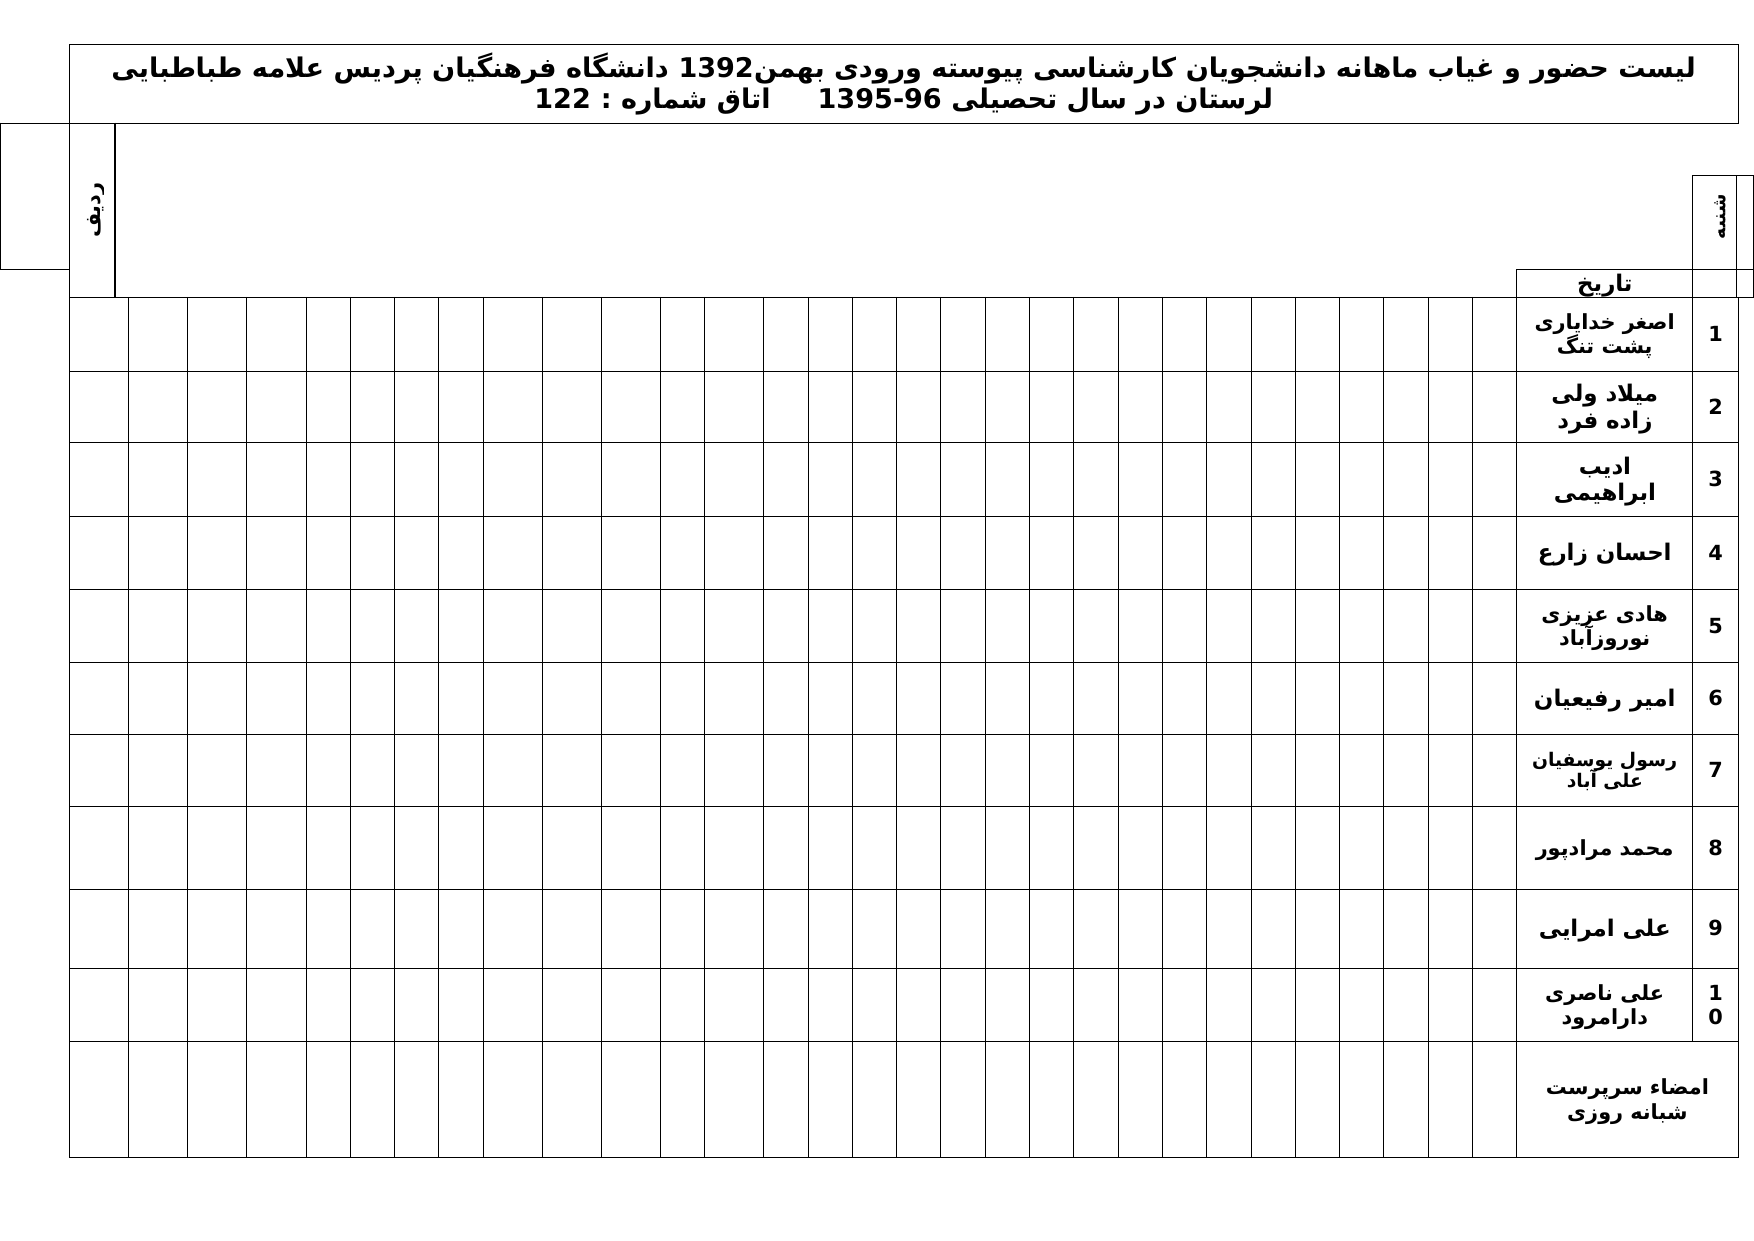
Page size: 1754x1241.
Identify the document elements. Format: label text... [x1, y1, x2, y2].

table_cell [853, 443, 896, 516]
table_cell [661, 969, 704, 1041]
table_cell رسول یوسفیان علی آباد [1517, 735, 1692, 806]
table_cell [661, 298, 704, 371]
table_cell [764, 663, 808, 734]
table_cell [307, 735, 350, 806]
table_cell [395, 969, 438, 1041]
table_cell [543, 443, 601, 516]
table_cell [1163, 807, 1206, 889]
table_cell [1384, 1042, 1428, 1157]
table_cell [543, 590, 601, 662]
table_cell [1384, 890, 1428, 967]
table_cell [897, 735, 940, 806]
table_cell [602, 890, 660, 967]
table_cell [705, 1042, 763, 1157]
table_cell [941, 1042, 985, 1157]
table_cell [484, 663, 542, 734]
table_cell [941, 372, 985, 442]
table_cell [307, 890, 350, 967]
table_cell [1340, 1042, 1383, 1157]
table_cell [1429, 1042, 1472, 1157]
table_cell [1207, 590, 1251, 662]
table_cell [351, 890, 394, 967]
table_cell [941, 517, 985, 589]
table_cell [661, 372, 704, 442]
table_cell [129, 807, 187, 889]
table_cell [351, 590, 394, 662]
table_cell [941, 890, 985, 967]
table_cell [1473, 590, 1516, 662]
table_cell [897, 298, 940, 371]
table_header لیست حضور و غیاب ماهانه دانشجویان کارشناسی پیوسته ورودی بهمن1392 دانشگاه فرهنگیان پردیس علامه طباطبایی لرستان در سال تحصیلی 96-1395 اتاق شماره : 122 [70, 45, 1738, 122]
table_cell [602, 517, 660, 589]
table_cell [1207, 517, 1251, 589]
table_cell [543, 969, 601, 1041]
table_cell [1030, 517, 1073, 589]
table_cell [1074, 372, 1118, 442]
table_cell [188, 663, 246, 734]
table_cell [484, 517, 542, 589]
table_cell [602, 443, 660, 516]
table_cell [897, 890, 940, 967]
table_cell [941, 735, 985, 806]
table_cell [395, 1042, 438, 1157]
table_cell [986, 1042, 1029, 1157]
table_cell [1163, 372, 1206, 442]
table_cell [1030, 298, 1073, 371]
table_cell [941, 590, 985, 662]
table_cell [602, 590, 660, 662]
table_cell [1030, 663, 1073, 734]
table_cell [602, 298, 660, 371]
table_cell [897, 969, 940, 1041]
table_cell [543, 663, 601, 734]
table_cell [764, 298, 808, 371]
table_cell [351, 807, 394, 889]
table_cell [1429, 372, 1472, 442]
table_cell اصغر خدایاری پشت تنگ [1517, 298, 1692, 371]
table_cell [941, 969, 985, 1041]
table_cell [484, 298, 542, 371]
table_cell [1296, 807, 1339, 889]
table_cell 4 [1693, 517, 1738, 589]
table_cell [247, 735, 306, 806]
table_cell [1030, 590, 1073, 662]
table_cell [764, 590, 808, 662]
table_cell [188, 590, 246, 662]
table_cell [70, 372, 128, 442]
table_cell [188, 372, 246, 442]
table_cell [1207, 298, 1251, 371]
table_cell [395, 590, 438, 662]
table_cell [809, 663, 852, 734]
table_cell [1473, 517, 1516, 589]
table_cell [661, 590, 704, 662]
table_cell [986, 969, 1029, 1041]
table_cell [1207, 969, 1251, 1041]
table_cell [188, 1042, 246, 1157]
table_cell [1384, 443, 1428, 516]
table_cell [1384, 663, 1428, 734]
table_cell [1384, 590, 1428, 662]
table_cell [1207, 807, 1251, 889]
table_cell [1252, 735, 1295, 806]
table_cell [853, 1042, 896, 1157]
table_cell [1340, 443, 1383, 516]
table_cell [809, 517, 852, 589]
table_cell [853, 590, 896, 662]
table_cell شنبه [1693, 176, 1736, 269]
table_cell [1429, 443, 1472, 516]
table_cell [1163, 663, 1206, 734]
table_cell [1074, 298, 1118, 371]
table_cell [1384, 735, 1428, 806]
table_cell [484, 372, 542, 442]
table_cell 3 [1693, 443, 1738, 516]
table_cell [1119, 735, 1162, 806]
table_cell [439, 735, 483, 806]
table_cell [1119, 663, 1162, 734]
table_cell [70, 969, 128, 1041]
table_cell [1074, 969, 1118, 1041]
table_cell [1473, 1042, 1516, 1157]
table_cell [129, 443, 187, 516]
table_cell [307, 443, 350, 516]
table_cell [764, 517, 808, 589]
table_cell [188, 890, 246, 967]
table_cell [1252, 1042, 1295, 1157]
table_cell [1384, 517, 1428, 589]
table_cell [602, 372, 660, 442]
table_cell [188, 517, 246, 589]
table_cell [1119, 517, 1162, 589]
table_cell [70, 517, 128, 589]
table_cell [1119, 298, 1162, 371]
table_cell [705, 517, 763, 589]
table_cell [1429, 663, 1472, 734]
table_cell [986, 298, 1029, 371]
table_cell [351, 735, 394, 806]
table_cell [543, 735, 601, 806]
table_cell [1030, 807, 1073, 889]
table_cell [986, 663, 1029, 734]
table_cell [247, 969, 306, 1041]
table_cell [1296, 1042, 1339, 1157]
table_cell [1074, 807, 1118, 889]
table_cell [1296, 969, 1339, 1041]
table_cell [439, 372, 483, 442]
table_cell [307, 969, 350, 1041]
table_cell [439, 1042, 483, 1157]
table_cell [1074, 590, 1118, 662]
table_cell [1296, 890, 1339, 967]
table_cell [188, 735, 246, 806]
table_cell [395, 735, 438, 806]
table_cell [809, 735, 852, 806]
table_cell [1473, 807, 1516, 889]
table_cell [1473, 443, 1516, 516]
table_cell [809, 372, 852, 442]
table_cell [897, 663, 940, 734]
table_cell [764, 735, 808, 806]
table_cell [602, 663, 660, 734]
table_cell [543, 372, 601, 442]
table_cell [307, 1042, 350, 1157]
table_cell [351, 443, 394, 516]
table_cell [395, 663, 438, 734]
table_cell [484, 443, 542, 516]
table_cell [1473, 735, 1516, 806]
table_cell [247, 663, 306, 734]
table_cell [1296, 372, 1339, 442]
table_cell [1207, 1042, 1251, 1157]
table_cell [661, 663, 704, 734]
table_cell [853, 735, 896, 806]
table_cell [1074, 663, 1118, 734]
table_cell [188, 969, 246, 1041]
table_cell [351, 517, 394, 589]
table_cell [1207, 735, 1251, 806]
table_cell [70, 735, 128, 806]
table_cell [1163, 735, 1206, 806]
table_cell [70, 1042, 128, 1157]
table_cell [247, 890, 306, 967]
table_cell [247, 372, 306, 442]
table_cell [764, 372, 808, 442]
table_cell [543, 517, 601, 589]
table_cell [897, 372, 940, 442]
table_cell [247, 443, 306, 516]
table_cell [661, 1042, 704, 1157]
table_cell [1119, 1042, 1162, 1157]
table_cell [395, 298, 438, 371]
table_cell [129, 517, 187, 589]
table_cell [1163, 1042, 1206, 1157]
table_cell [764, 807, 808, 889]
table_cell [129, 372, 187, 442]
table_cell [70, 807, 128, 889]
table_cell [705, 969, 763, 1041]
table_cell [661, 890, 704, 967]
table_cell [1252, 807, 1295, 889]
table_cell [129, 969, 187, 1041]
table_cell [897, 1042, 940, 1157]
table_cell [602, 1042, 660, 1157]
table_cell 8 [1693, 807, 1738, 889]
table_cell [1340, 372, 1383, 442]
table_cell [188, 807, 246, 889]
table_cell [1340, 735, 1383, 806]
table_cell [247, 517, 306, 589]
table_cell [484, 1042, 542, 1157]
table_cell [484, 807, 542, 889]
table_cell [1119, 372, 1162, 442]
table_cell [1252, 298, 1295, 371]
table_cell [129, 890, 187, 967]
table_cell [70, 590, 128, 662]
table_cell [307, 663, 350, 734]
table_cell [986, 372, 1029, 442]
table_cell [1429, 890, 1472, 967]
table_cell [1473, 663, 1516, 734]
table_cell [543, 298, 601, 371]
table_cell [1163, 890, 1206, 967]
table_cell [1473, 969, 1516, 1041]
table_cell 5 [1693, 590, 1738, 662]
table_cell ردیف [70, 124, 114, 297]
table_cell [129, 663, 187, 734]
table_cell [484, 969, 542, 1041]
table_cell [439, 890, 483, 967]
table_cell [1207, 663, 1251, 734]
table_cell [484, 890, 542, 967]
table_cell [1030, 1042, 1073, 1157]
table_cell [395, 517, 438, 589]
table_cell [853, 663, 896, 734]
table_cell [395, 807, 438, 889]
table_cell [1119, 807, 1162, 889]
table_cell [543, 1042, 601, 1157]
table_cell [1429, 590, 1472, 662]
table_cell [897, 807, 940, 889]
table_cell [986, 807, 1029, 889]
table_cell [351, 663, 394, 734]
table_cell [1163, 298, 1206, 371]
table_cell [1074, 517, 1118, 589]
table_cell [1340, 663, 1383, 734]
table_cell [1693, 270, 1736, 297]
table_cell [1296, 298, 1339, 371]
table_cell احسان زارع [1517, 517, 1692, 589]
table_cell [764, 443, 808, 516]
table_cell [1252, 517, 1295, 589]
table_cell 7 [1693, 735, 1738, 806]
table_cell [661, 735, 704, 806]
table_cell [1074, 890, 1118, 967]
table_cell [705, 372, 763, 442]
table_cell [129, 590, 187, 662]
table_cell [941, 298, 985, 371]
table_cell [1296, 590, 1339, 662]
table_cell [853, 517, 896, 589]
table_cell [661, 807, 704, 889]
table_cell [1473, 372, 1516, 442]
table_cell [705, 443, 763, 516]
table_cell [1074, 443, 1118, 516]
table_cell [809, 807, 852, 889]
table_cell [897, 443, 940, 516]
table_cell [395, 890, 438, 967]
table_cell [484, 735, 542, 806]
table_cell [1252, 969, 1295, 1041]
table_cell [661, 443, 704, 516]
table_cell [1074, 1042, 1118, 1157]
table_cell [705, 590, 763, 662]
table_cell [705, 890, 763, 967]
table_cell [1340, 517, 1383, 589]
table_cell [1296, 663, 1339, 734]
table_cell [1429, 298, 1472, 371]
table_cell [1340, 969, 1383, 1041]
table_cell [247, 590, 306, 662]
table_cell [764, 969, 808, 1041]
table_cell [543, 807, 601, 889]
table_cell [351, 372, 394, 442]
table_cell [809, 298, 852, 371]
table_cell میلاد ولی زاده فرد [1517, 372, 1692, 442]
table_cell [1074, 735, 1118, 806]
table_cell [439, 807, 483, 889]
table_cell [543, 890, 601, 967]
table_cell [188, 298, 246, 371]
table_cell [1119, 590, 1162, 662]
table_cell [1252, 590, 1295, 662]
table_cell [307, 298, 350, 371]
table_cell 2 [1693, 372, 1738, 442]
table_cell [307, 590, 350, 662]
table_cell [661, 517, 704, 589]
table_cell [307, 517, 350, 589]
table_cell [1340, 590, 1383, 662]
table_cell [439, 663, 483, 734]
table_cell [188, 443, 246, 516]
table_cell [809, 443, 852, 516]
table_cell هادی عزیزی نوروزآباد [1517, 590, 1692, 662]
table_cell [439, 517, 483, 589]
table_cell [70, 663, 128, 734]
table_cell 6 [1693, 663, 1738, 734]
table_cell [439, 590, 483, 662]
table_cell [986, 517, 1029, 589]
table_cell [307, 372, 350, 442]
table_cell [602, 969, 660, 1041]
table_cell [1429, 735, 1472, 806]
table_cell [853, 807, 896, 889]
table_cell [395, 443, 438, 516]
table_cell [1252, 443, 1295, 516]
table_cell [1030, 890, 1073, 967]
table_cell [764, 890, 808, 967]
table_cell ادیب ابراهیمی [1517, 443, 1692, 516]
table_cell [1429, 517, 1472, 589]
table_cell [705, 807, 763, 889]
table_cell [70, 890, 128, 967]
table_cell تاریخ [1517, 270, 1692, 297]
table_cell [1030, 735, 1073, 806]
table_cell [1252, 890, 1295, 967]
table_cell [129, 1042, 187, 1157]
table_cell [439, 298, 483, 371]
table_cell [1296, 443, 1339, 516]
table_cell [1207, 890, 1251, 967]
table_cell [1207, 372, 1251, 442]
table_cell [439, 443, 483, 516]
table_cell [129, 735, 187, 806]
table_cell 10 [1693, 969, 1738, 1041]
table_cell [853, 890, 896, 967]
table_cell [853, 969, 896, 1041]
table_cell [1207, 443, 1251, 516]
table_cell [439, 969, 483, 1041]
table_cell [986, 443, 1029, 516]
table_cell [941, 807, 985, 889]
table_cell [395, 372, 438, 442]
table_cell 1 [1693, 298, 1738, 371]
table_cell [853, 372, 896, 442]
table_cell [986, 735, 1029, 806]
table_cell [809, 890, 852, 967]
table_cell [853, 298, 896, 371]
table_cell [1119, 969, 1162, 1041]
table_cell [1252, 372, 1295, 442]
table_cell [1384, 298, 1428, 371]
table_cell [307, 807, 350, 889]
table_cell [1340, 807, 1383, 889]
table_cell [705, 298, 763, 371]
table_cell [1119, 443, 1162, 516]
table_cell [129, 298, 187, 371]
table_cell [1163, 969, 1206, 1041]
table_cell [247, 298, 306, 371]
table_cell [351, 1042, 394, 1157]
table_cell [897, 590, 940, 662]
table_cell [1473, 890, 1516, 967]
table_cell امیر رفیعیان [1517, 663, 1692, 734]
table_cell [1429, 807, 1472, 889]
table_cell [1296, 735, 1339, 806]
table_cell علی امرایی [1517, 890, 1692, 967]
table_cell [1030, 443, 1073, 516]
table_cell [247, 1042, 306, 1157]
table_cell [1473, 298, 1516, 371]
table_cell [351, 298, 394, 371]
table_cell [1384, 807, 1428, 889]
table_cell [70, 298, 128, 371]
table_cell [705, 735, 763, 806]
table_cell [351, 969, 394, 1041]
table_cell [1119, 890, 1162, 967]
table_cell [602, 807, 660, 889]
table_cell [247, 807, 306, 889]
table_cell [986, 890, 1029, 967]
table_cell [986, 590, 1029, 662]
table_cell [941, 663, 985, 734]
table_cell [764, 1042, 808, 1157]
table_cell [809, 590, 852, 662]
table_cell [1384, 969, 1428, 1041]
table_cell [1030, 372, 1073, 442]
table_cell امضاء سرپرست شبانه روزی [1517, 1042, 1738, 1157]
table_cell [941, 443, 985, 516]
table_cell [809, 1042, 852, 1157]
table_cell [484, 590, 542, 662]
table_cell [1340, 298, 1383, 371]
table_cell [1163, 517, 1206, 589]
table_cell 9 [1693, 890, 1738, 967]
table_cell علی ناصری دارامرود [1517, 969, 1692, 1041]
table_cell [1340, 890, 1383, 967]
table_cell [1384, 372, 1428, 442]
table_cell [70, 443, 128, 516]
table_cell محمد مرادپور [1517, 807, 1692, 889]
table_cell [1030, 969, 1073, 1041]
table_cell [1429, 969, 1472, 1041]
table_cell [809, 969, 852, 1041]
table_cell [1163, 590, 1206, 662]
table_cell [1296, 517, 1339, 589]
table_cell [705, 663, 763, 734]
table_cell [602, 735, 660, 806]
table_cell [1163, 443, 1206, 516]
table_cell [897, 517, 940, 589]
table_cell [1252, 663, 1295, 734]
